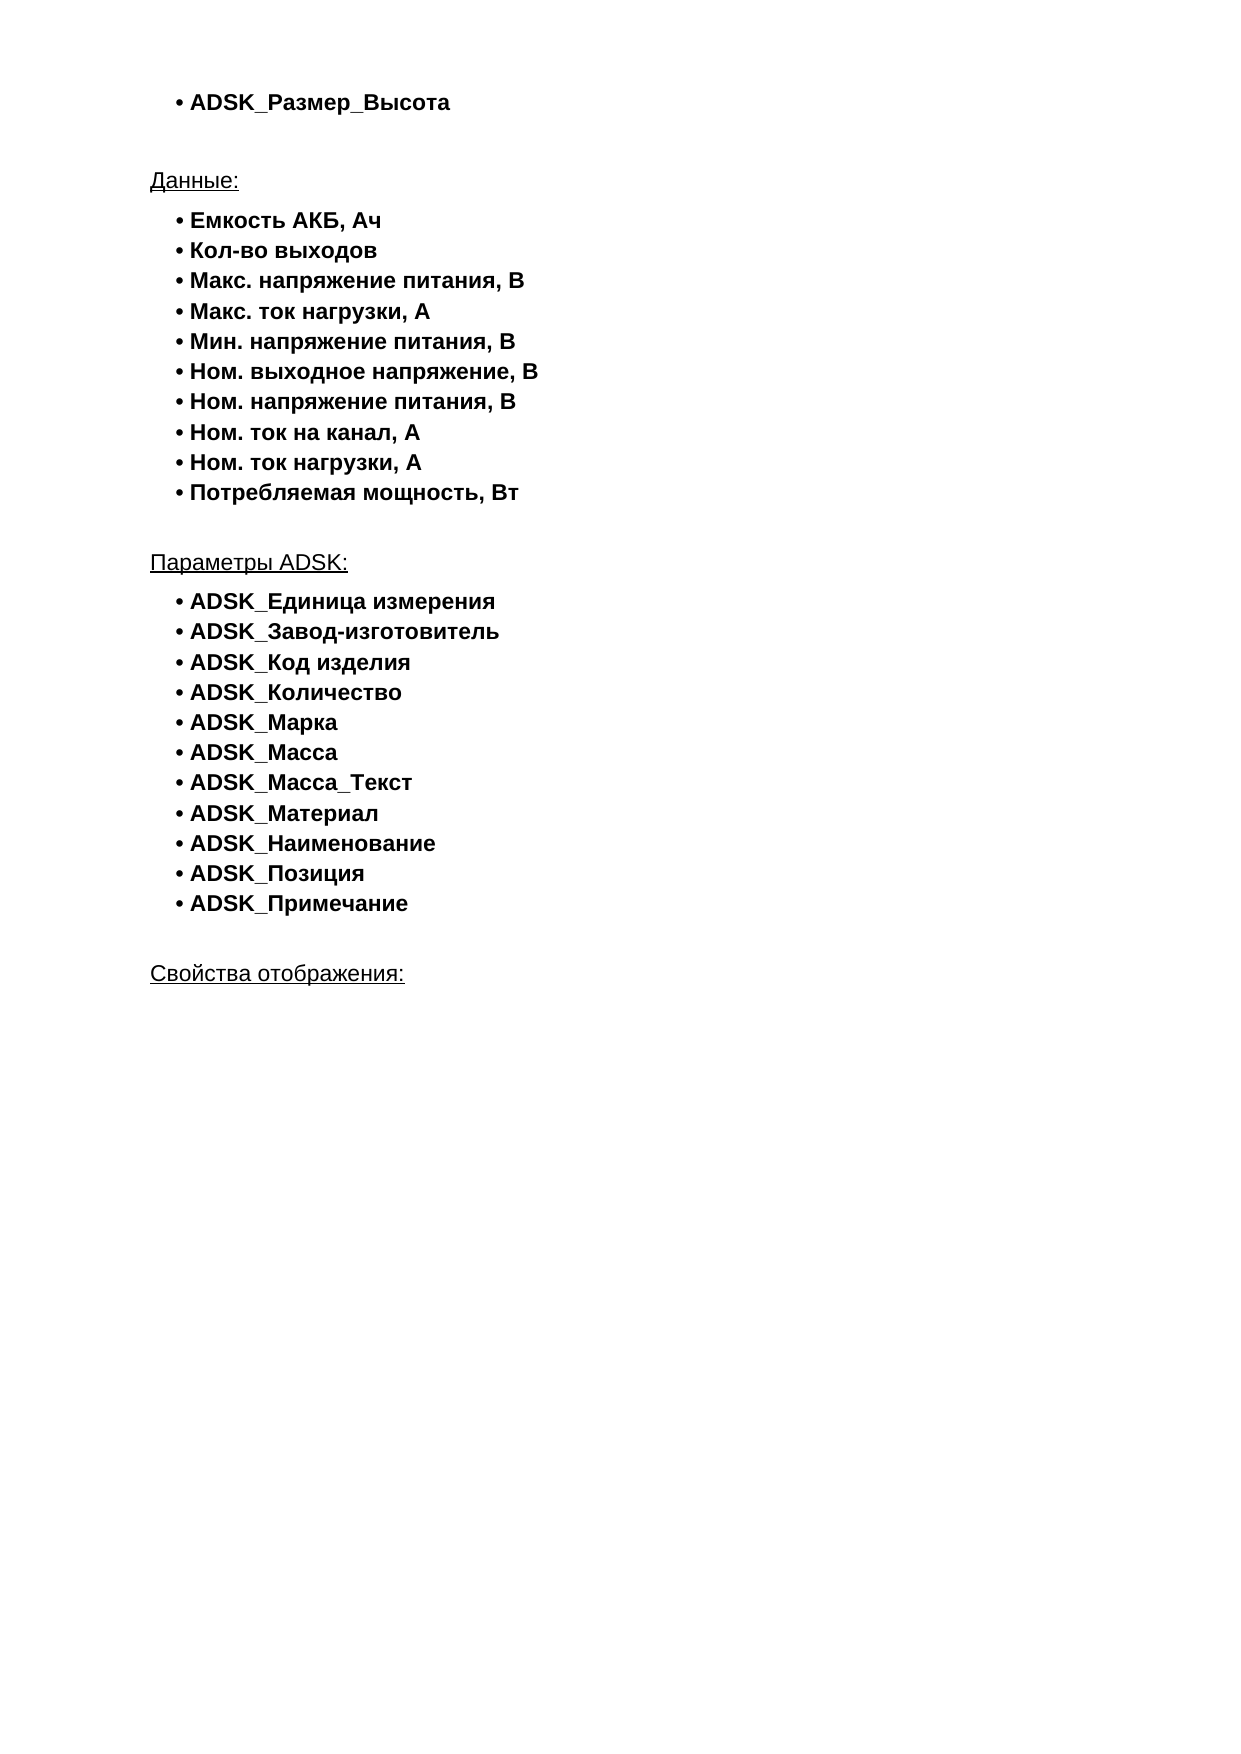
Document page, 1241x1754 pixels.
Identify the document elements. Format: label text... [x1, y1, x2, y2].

text • Мин. напряжение питания, В [150, 328, 1090, 354]
text • Ном. напряжение питания, В [150, 388, 1090, 414]
text • Емкость АКБ, Ач [150, 207, 1090, 233]
text • ADSK_Код изделия [150, 648, 1090, 675]
text • ADSK_Масса_Текст [150, 769, 1090, 796]
text • Макс. напряжение питания, В [150, 267, 1090, 294]
text • ADSK_Позиция [150, 860, 1090, 886]
text • Ном. ток нагрузки, А [150, 449, 1090, 475]
text • Кол-во выходов [150, 237, 1090, 263]
text • ADSK_Количество [150, 679, 1090, 705]
text Свойства отображения: [150, 960, 1090, 986]
text Данные: [150, 167, 1090, 194]
text • ADSK_Масса [150, 739, 1090, 765]
text • ADSK_Материал [150, 799, 1090, 826]
text • ADSK_Размер_Высота [150, 88, 1090, 115]
text • Макс. ток нагрузки, А [150, 298, 1090, 324]
text • Ном. выходное напряжение, В [150, 358, 1090, 384]
text • ADSK_Примечание [150, 890, 1090, 916]
text • ADSK_Единица измерения [150, 588, 1090, 614]
text • ADSK_Завод-изготовитель [150, 618, 1090, 644]
text • ADSK_Марка [150, 709, 1090, 735]
text • ADSK_Наименование [150, 830, 1090, 856]
text • Ном. ток на канал, А [150, 418, 1090, 445]
text • Потребляемая мощность, Вт [150, 479, 1090, 505]
text Параметры ADSK: [150, 548, 1090, 575]
